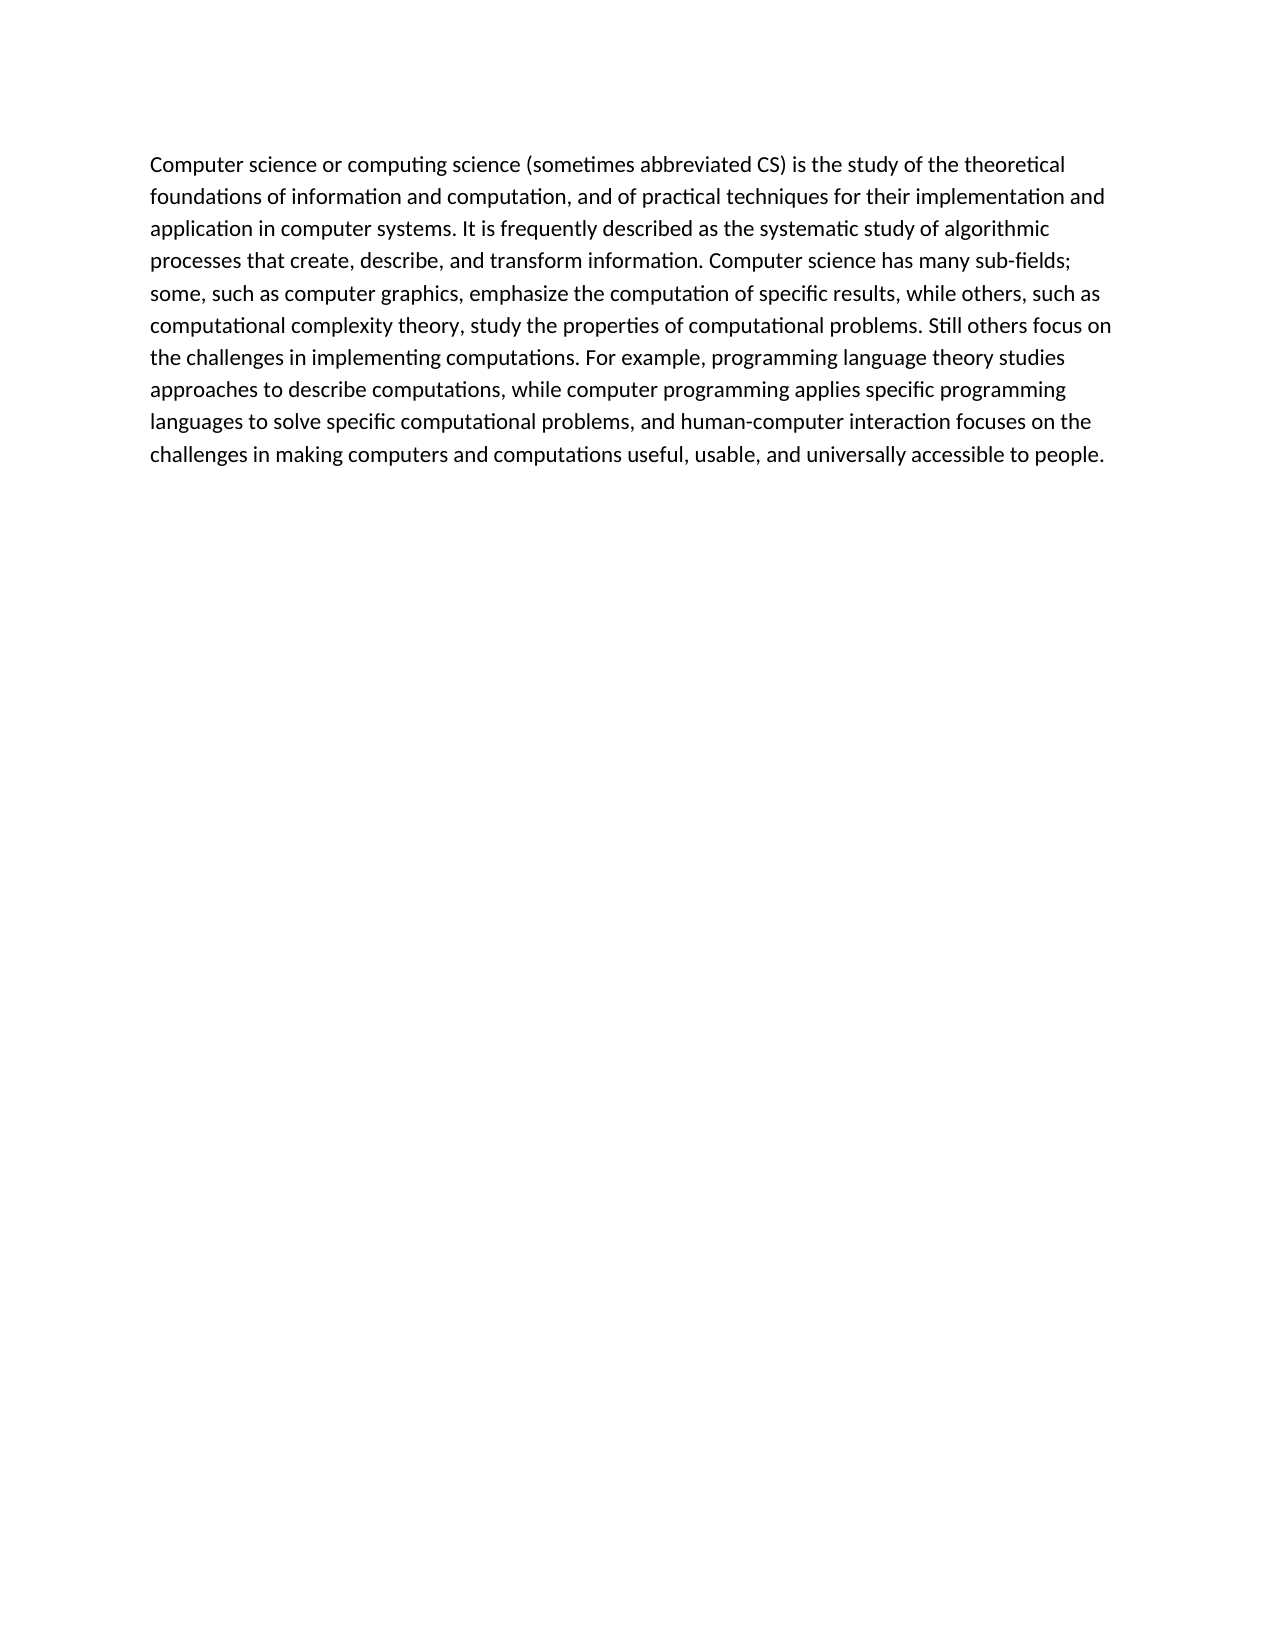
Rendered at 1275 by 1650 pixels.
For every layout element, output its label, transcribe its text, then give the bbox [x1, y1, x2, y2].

text Computer science or computing science (sometimes abbreviated CS) is the study of the theoretical foundations of information and computation, and of practical techniques for their implementation and application in computer systems. It is frequently described as the systematic study of algorithmic processes that create, describe, and transform information. Computer science has many sub-fields; some, such as computer graphics, emphasize the computation of specific results, while others, such as computational complexity theory, study the properties of computational problems. Still others focus on the challenges in implementing computations. For example, programming language theory studies approaches to describe computations, while computer programming applies specific programming languages to solve specific computational problems, and human-computer interaction focuses on the challenges in making computers and computations useful, usable, and universally accessible to people. [150, 150, 1125, 468]
